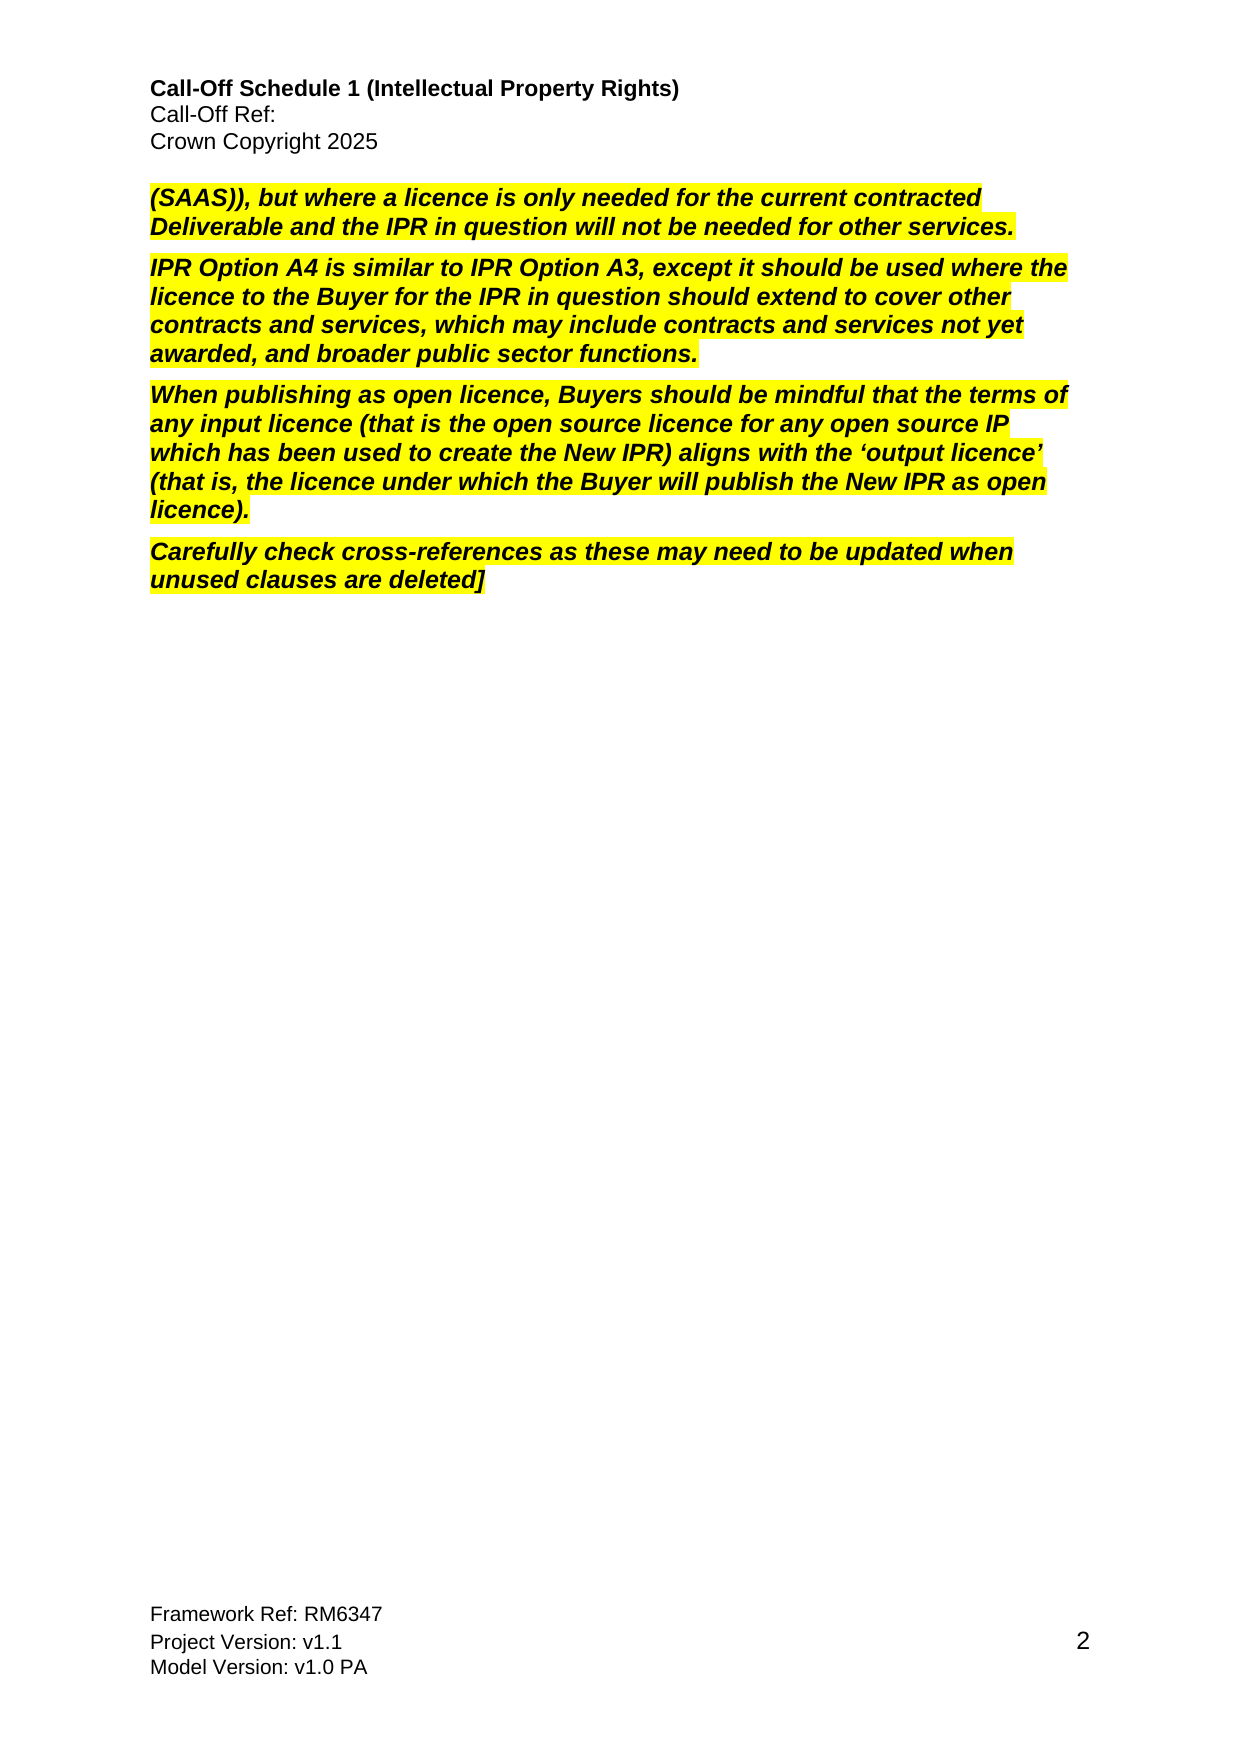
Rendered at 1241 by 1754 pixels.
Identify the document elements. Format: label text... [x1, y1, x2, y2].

text When publishing as open licence, Buyers should be mindful that the terms of any input licence (that is the open source licence for any open source IP which has been used to create the New IPR) aligns with the ‘output licence’ (that is, the licence under which the Buyer will publish the New IPR as open licence). [250, 380, 1090, 524]
text IPR Option A4 is similar to IPR Option A3, except it should be used where the licence to the Buyer for the IPR in question should extend to cover other contracts and services, which may include contracts and services not yet awarded, and broader public sector functions. [699, 253, 1090, 368]
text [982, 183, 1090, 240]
text Carefully check cross-references as these may need to be updated when unused clauses are deleted] [485, 537, 1090, 594]
